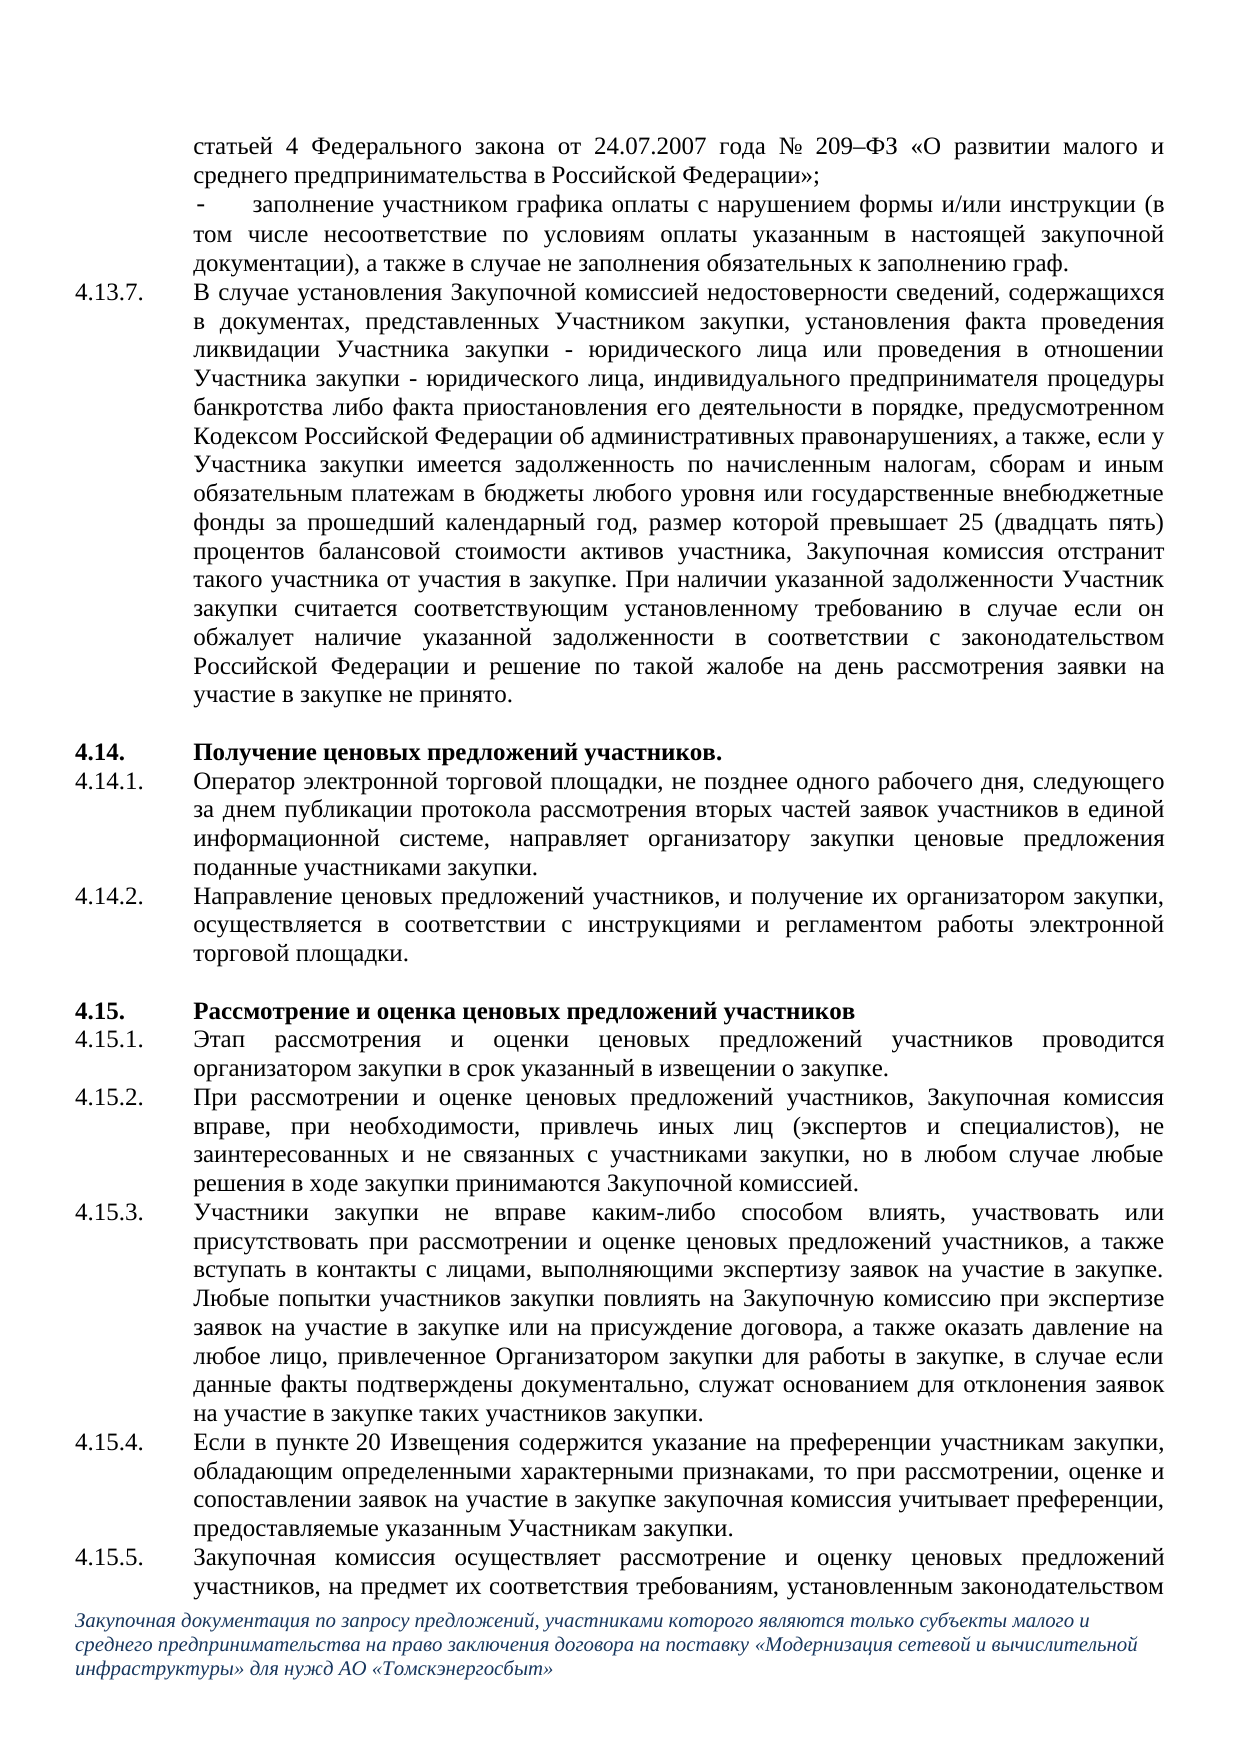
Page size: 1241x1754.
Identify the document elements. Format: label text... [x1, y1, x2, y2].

list В случае установления Закупочной комиссией недостоверности сведений, содержащихся в документах, представленных Участником закупки, установления факта проведения ликвидации Участника закупки - юридического лица или проведения в отношении Участника закупки - юридического лица, индивидуального предпринимателя процедуры банкротства либо факта приостановления его деятельности в порядке, предусмотренном Кодексом Российской Федерации об административных правонарушениях, а также, если у Участника закупки имеется задолженность по начисленным налогам, сборам и иным обязательным платежам в бюджеты любого уровня или государственные внебюджетные фонды за прошедший календарный год, размер которой превышает 25 (двадцать пять) процентов балансовой стоимости активов участника, Закупочная комиссия отстранит такого участника от участия в закупке. При наличии указанной задолженности Участник закупки считается соответствующим установленному требованию в случае если он обжалует наличие указанной задолженности в соответствии с законодательством Российской Федерации и решение по такой жалобе на день рассмотрения заявки на участие в закупке не принято. [75, 277, 1165, 708]
list Рассмотрение и оценка ценовых предложений участников [75, 996, 1165, 1024]
list При рассмотрении и оценке ценовых предложений участников, Закупочная комиссия вправе, при необходимости, привлечь иных лиц (экспертов и специалистов), не заинтересованных и не связанных с участниками закупки, но в любом случае любые решения в ходе закупки принимаются Закупочной комиссией. [75, 1082, 1165, 1197]
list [75, 1542, 1165, 1599]
list Направление ценовых предложений участников, и получение их организатором закупки, осуществляется в соответствии с инструкциями и регламентом работы электронной торговой площадки. [75, 881, 1165, 967]
list Получение ценовых предложений участников. [75, 737, 1165, 766]
list Этап рассмотрения и оценки ценовых предложений участников проводится организатором закупки в срок указанный в извещении о закупке. [75, 1024, 1165, 1082]
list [193, 131, 1165, 189]
list Участники закупки не вправе каким-либо способом влиять, участвовать или присутствовать при рассмотрении и оценке ценовых предложений участников, а также вступать в контакты с лицами, выполняющими экспертизу заявок на участие в закупке. Любые попытки участников закупки повлиять на Закупочную комиссию при экспертизе заявок на участие в закупке или на присуждение договора, а также оказать давление на любое лицо, привлеченное Организатором закупки для работы в закупке, в случае если данные факты подтверждены документально, служат основанием для отклонения заявок на участие в закупке таких участников закупки. [75, 1197, 1165, 1427]
list Оператор электронной торговой площадки, не позднее одного рабочего дня, следующего за днем публикации протокола рассмотрения вторых частей заявок участников в единой информационной системе, направляет организатору закупки ценовые предложения поданные участниками закупки. [75, 766, 1165, 881]
list Если в пункте 20 Извещения содержится указание на преференции участникам закупки, обладающим определенными характерными признаками, то при рассмотрении, оценке и сопоставлении заявок на участие в закупке закупочная комиссия учитывает преференции, предоставляемые указанным Участникам закупки. [75, 1427, 1165, 1542]
list заполнение участником графика оплаты с нарушением формы и/или инструкции (в том числе несоответствие по условиям оплаты указанным в настоящей закупочной документации), а также в случае не заполнения обязательных к заполнению граф. [193, 189, 1165, 277]
